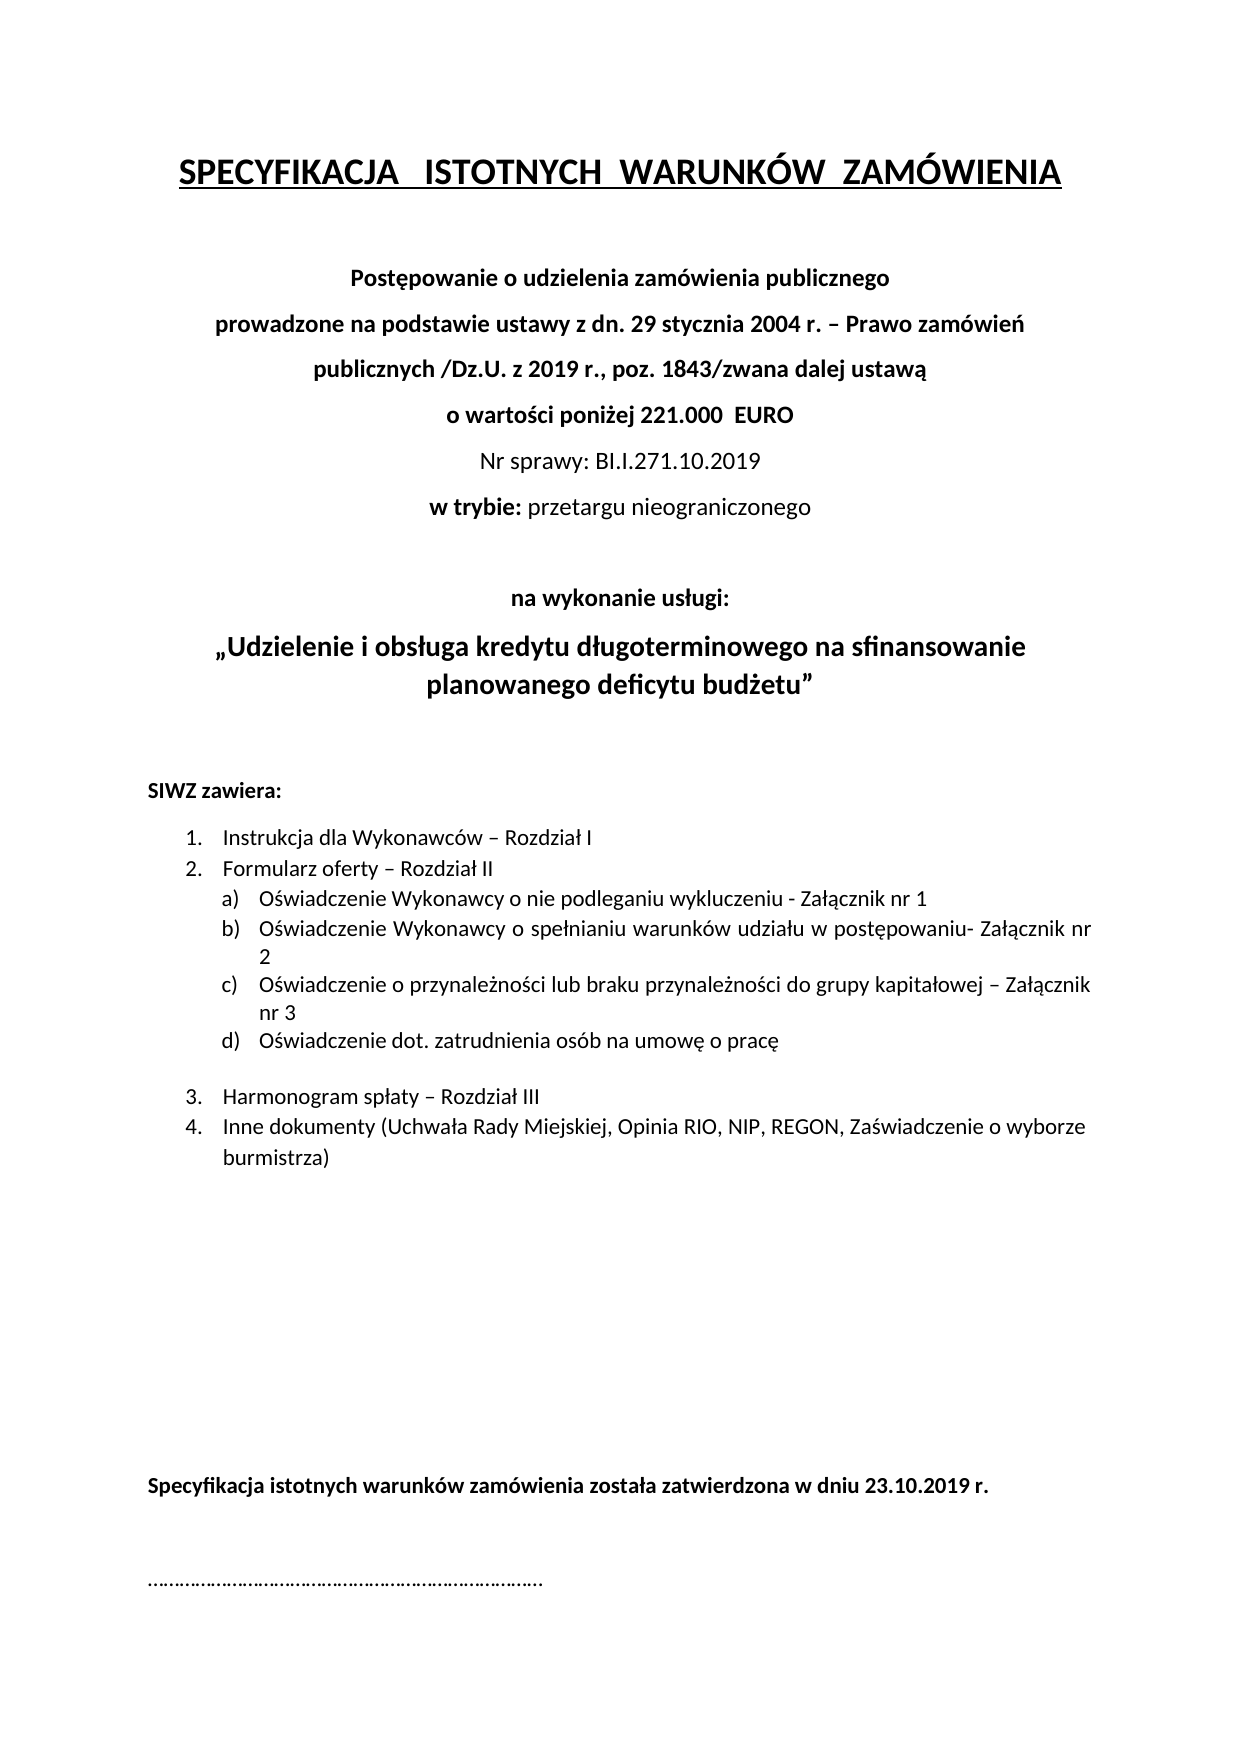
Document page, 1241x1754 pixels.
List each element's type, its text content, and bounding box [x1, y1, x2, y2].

text o wartości poniżej 221.000 EURO [148, 399, 1093, 430]
list Formularz oferty – Rozdział II [185, 854, 1093, 882]
list Inne dokumenty (Uchwała Rady Miejskiej, Opinia RIO, NIP, REGON, Zaświadczenie o wyborze burmistrza) [185, 1112, 1093, 1171]
list Instrukcja dla Wykonawców – Rozdział I [185, 823, 1093, 851]
text Postępowanie o udzielenia zamówienia publicznego [148, 262, 1093, 293]
text prowadzone na podstawie ustawy z dn. 29 stycznia 2004 r. – Prawo zamówień publicznych /Dz.U. z 2019 r., poz. 1843/zwana dalej ustawą [148, 308, 1093, 384]
text „Udzielenie i obsługa kredytu długoterminowego na sfinansowanie planowanego deficytu budżetu” [148, 628, 1093, 702]
text SIWZ zawiera: [148, 777, 1093, 804]
list Oświadczenie o przynależności lub braku przynależności do grupy kapitałowej – Załącznik nr 3 [221, 970, 1093, 1026]
list Harmonogram spłaty – Rozdział III [185, 1082, 1093, 1110]
list Oświadczenie Wykonawcy o nie podleganiu wykluczeniu - Załącznik nr 1 [221, 884, 1093, 912]
text ………………………………………………………………… [148, 1564, 1093, 1592]
text w trybie: przetargu nieograniczonego [148, 491, 1093, 521]
text SPECYFIKACJA ISTOTNYCH WARUNKÓW ZAMÓWIENIA [148, 148, 1093, 193]
list Oświadczenie dot. zatrudnienia osób na umowę o pracę [221, 1026, 1093, 1054]
text na wykonanie usługi: [148, 582, 1093, 613]
list Oświadczenie Wykonawcy o spełnianiu warunków udziału w postępowaniu- Załącznik nr 2 [221, 914, 1093, 970]
text Specyfikacja istotnych warunków zamówienia została zatwierdzona w dniu 23.10.2019 r. [148, 1471, 1093, 1499]
text Nr sprawy: BI.I.271.10.2019 [148, 445, 1093, 476]
